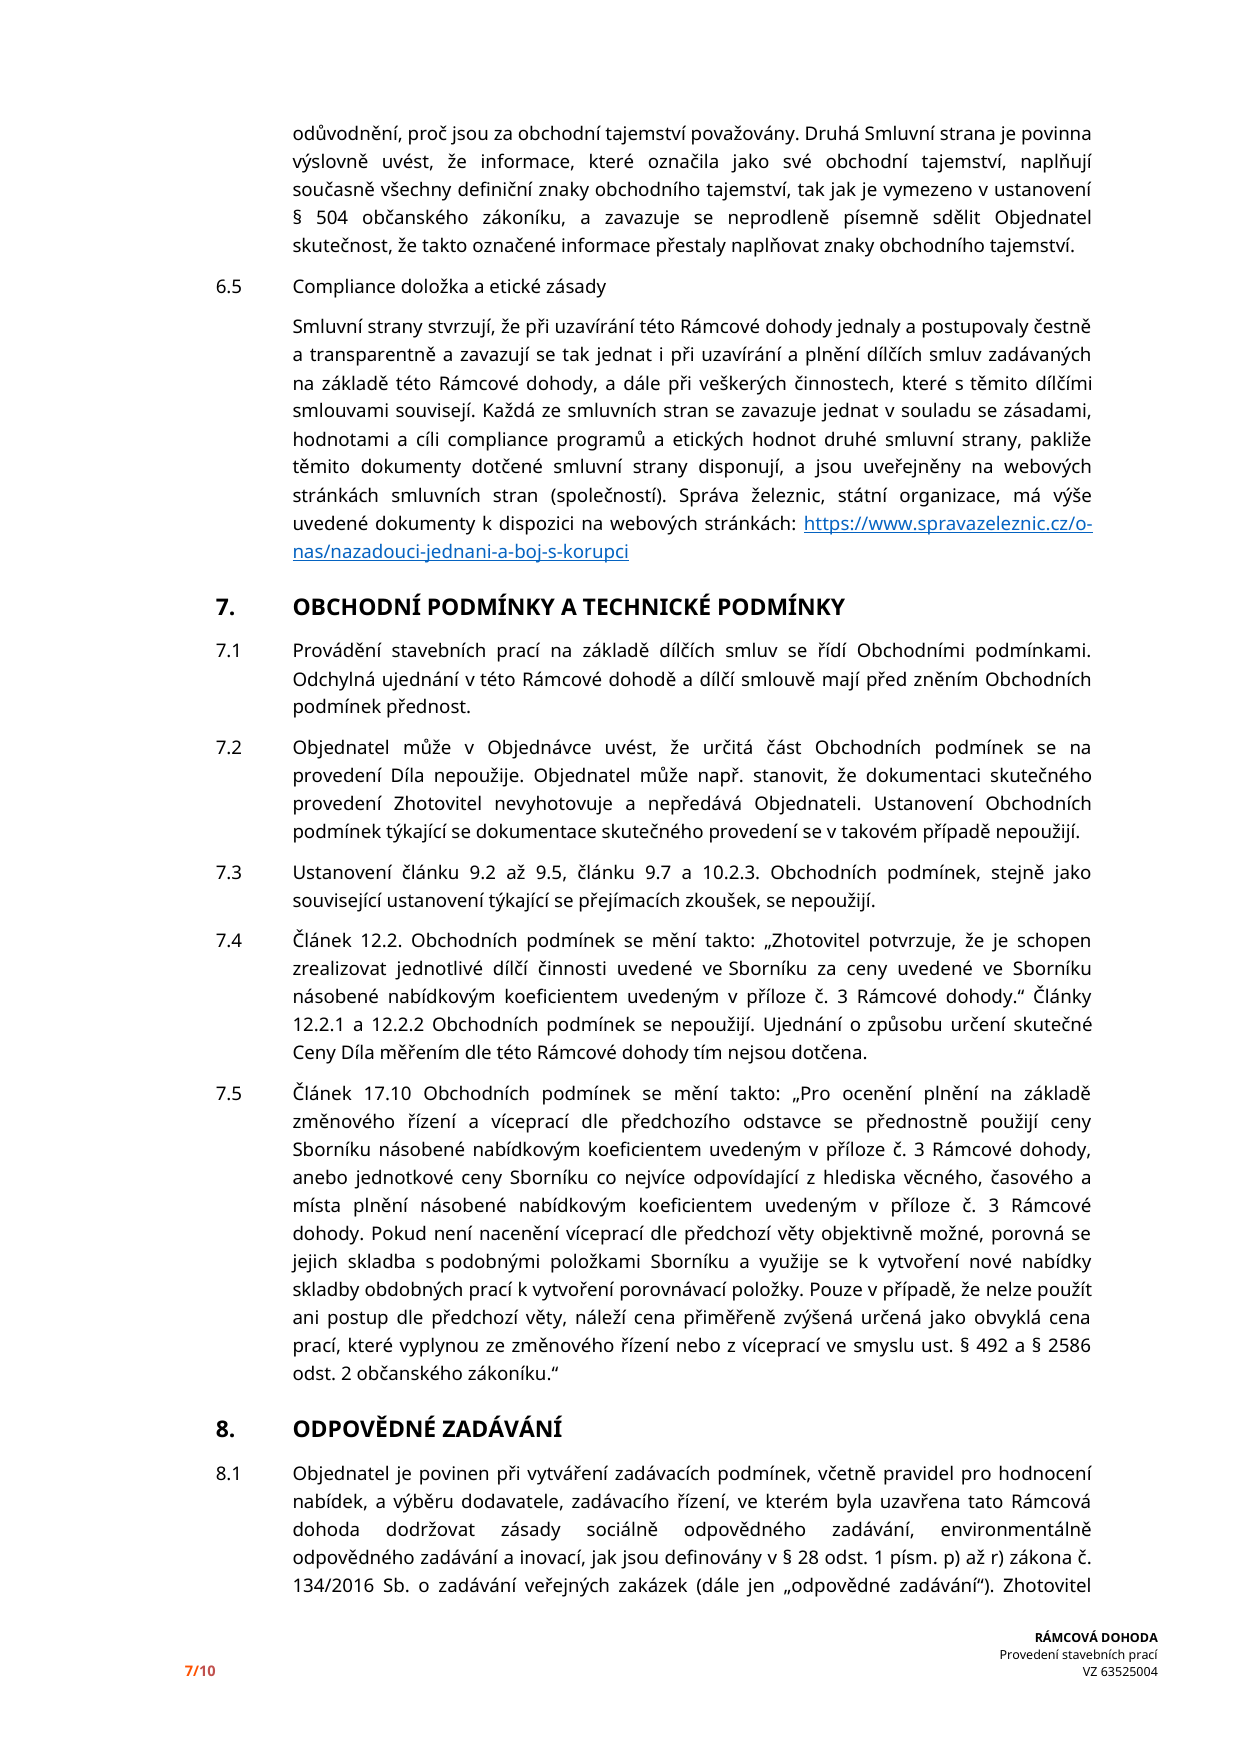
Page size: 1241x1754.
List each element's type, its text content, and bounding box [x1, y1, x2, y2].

text Provádění stavebních prací na základě dílčích smluv se řídí Obchodními podmínkami. Odchylná ujednání v této Rámcové dohodě a dílčí smlouvě mají před zněním Obchodních podmínek přednost. [216, 638, 1093, 719]
text Smluvní strany stvrzují, že při uzavírání této Rámcové dohody jednaly a postupovaly čestně a transparentně a zavazují se tak jednat i při uzavírání a plnění dílčích smluv zadávaných na základě této Rámcové dohody, a dále při veškerých činnostech, které s těmito dílčími smlouvami souvisejí. Každá ze smluvních stran se zavazuje jednat v souladu se zásadami, hodnotami a cíli compliance programů a etických hodnot druhé smluvní strany, pakliže těmito dokumenty dotčené smluvní strany disponují, a jsou uveřejněny na webových stránkách smluvních stran (společností). Správa železnic, státní organizace, má výše uvedené dokumenty k dispozici na webových stránkách: https://www.spravazeleznic.cz/o-nas/nazadouci-jednani-a-boj-s-korupci [292, 314, 1093, 563]
text Ustanovení článku 9.2 až 9.5, článku 9.7 a 10.2.3. Obchodních podmínek, stejně jako související ustanovení týkající se přejímacích zkoušek, se nepoužijí. [216, 859, 1093, 912]
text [216, 1460, 1093, 1598]
text ODPOVĚDNÉ ZADÁVÁNÍ [216, 1413, 1093, 1444]
text Článek 12.2. Obchodních podmínek se mění takto: „Zhotovitel potvrzuje, že je schopen zrealizovat jednotlivé dílčí činnosti uvedené ve Sborníku za ceny uvedené ve Sborníku násobené nabídkovým koeficientem uvedeným v příloze č. 3 Rámcové dohody.“ Články 12.2.1 a 12.2.2 Obchodních podmínek se nepoužijí. Ujednání o způsobu určení skutečné Ceny Díla měřením dle této Rámcové dohody tím nejsou dotčena. [216, 927, 1093, 1065]
text Článek 17.10 Obchodních podmínek se mění takto: „Pro ocenění plnění na základě změnového řízení a víceprací dle předchozího odstavce se přednostně použijí ceny Sborníku násobené nabídkovým koeficientem uvedeným v příloze č. 3 Rámcové dohody, anebo jednotkové ceny Sborníku co nejvíce odpovídající z hlediska věcného, časového a místa plnění násobené nabídkovým koeficientem uvedeným v příloze č. 3 Rámcové dohody. Pokud není nacenění víceprací dle předchozí věty objektivně možné, porovná se jejich skladba s podobnými položkami Sborníku a využije se k vytvoření nové nabídky skladby obdobných prací k vytvoření porovnávací položky. Pouze v případě, že nelze použít ani postup dle předchozí věty, náleží cena přiměřeně zvýšená určená jako obvyklá cena prací, které vyplynou ze změnového řízení nebo z víceprací ve smyslu ust. § 492 a § 2586 odst. 2 občanského zákoníku.“ [216, 1080, 1093, 1386]
text Compliance doložka a etické zásady [216, 273, 1093, 299]
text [216, 121, 1093, 258]
text OBCHODNÍ PODMÍNKY A TECHNICKÉ PODMÍNKY [216, 591, 1093, 622]
text Objednatel může v Objednávce uvést, že určitá část Obchodních podmínek se na provedení Díla nepoužije. Objednatel může např. stanovit, že dokumentaci skutečného provedení Zhotovitel nevyhotovuje a nepředává Objednateli. Ustanovení Obchodních podmínek týkající se dokumentace skutečného provedení se v takovém případě nepoužijí. [216, 734, 1093, 844]
